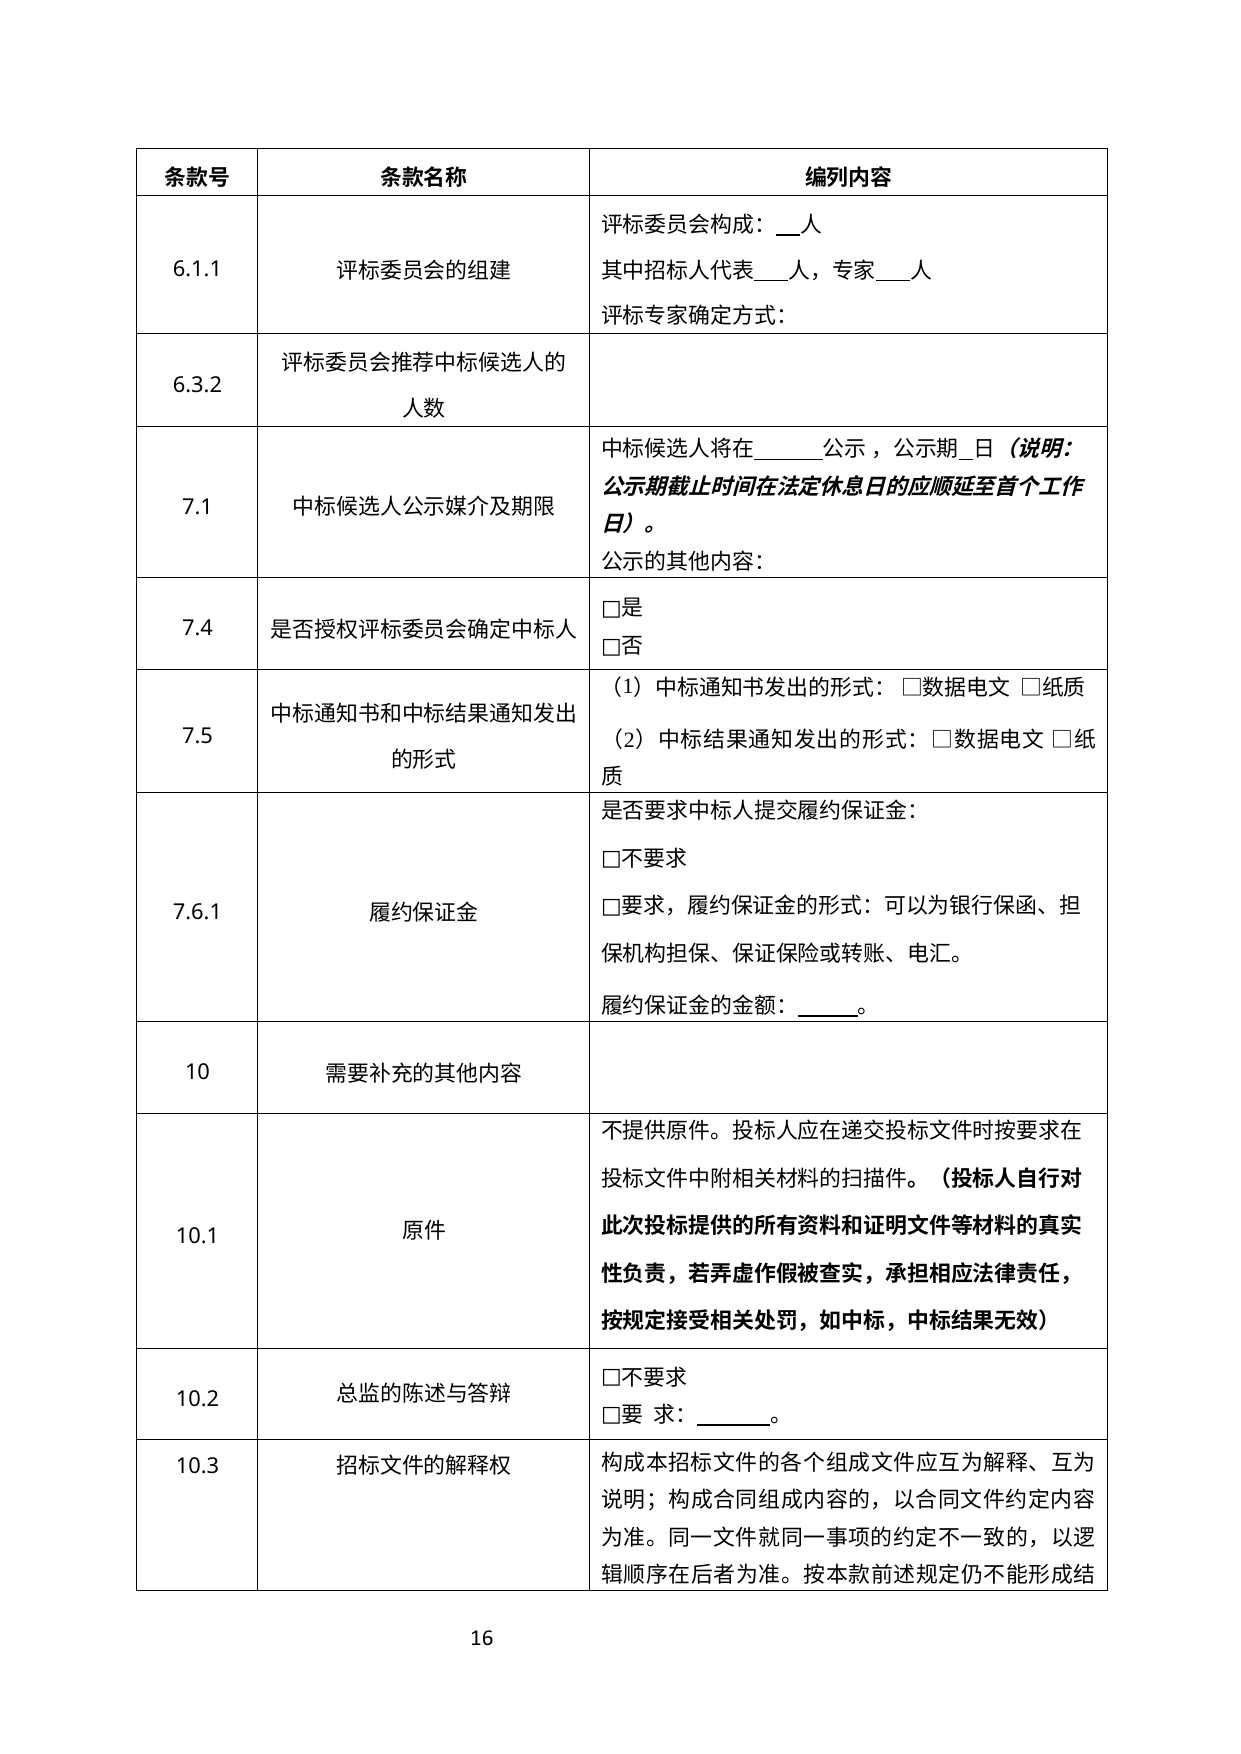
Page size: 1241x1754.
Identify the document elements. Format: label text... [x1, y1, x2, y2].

table_cell 中标通知书和中标结果通知发出的形式 [258, 670, 589, 792]
table_cell [590, 334, 1107, 426]
table_cell [590, 1022, 1107, 1112]
table_cell 评标委员会的组建 [258, 196, 589, 333]
table_cell 6.3.2 [137, 334, 257, 426]
table_cell 10 [137, 1022, 257, 1112]
table_cell □不要求 □要 求： 。 [590, 1349, 1107, 1439]
table_cell 不提供原件。投标人应在递交投标文件时按要求在投标文件中附相关材料的扫描件。（投标人自行对此次投标提供的所有资料和证明文件等材料的真实性负责，若弄虚作假被查实，承担相应法律责任，按规定接受相关处罚，如中标，中标结果无效） [590, 1114, 1107, 1348]
table_cell 评标委员会推荐中标候选人的 人数 [258, 334, 589, 426]
table_cell 中标候选人公示媒介及期限 [258, 427, 589, 577]
table_cell 7.5 [137, 670, 257, 792]
table_header 条款名称 [258, 149, 589, 194]
table_cell 总监的陈述与答辩 [258, 1349, 589, 1439]
table_cell 7.1 [137, 427, 257, 577]
table_header 编列内容 [590, 149, 1107, 194]
table_cell 履约保证金 [258, 793, 589, 1021]
table_cell 是否授权评标委员会确定中标人 [258, 578, 589, 668]
table_cell 10.1 [137, 1114, 257, 1348]
table_cell 原件 [258, 1114, 589, 1348]
table_cell □是 □否 [590, 578, 1107, 668]
table_cell 中标候选人将在 公示 ，公示期 日（说明：公示期截止时间在法定休息日的应顺延至首个工作日）。 公示的其他内容： [590, 427, 1107, 577]
table_cell 7.4 [137, 578, 257, 668]
table_cell 招标文件的解释权 [258, 1440, 589, 1590]
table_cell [590, 1440, 1107, 1590]
table_header 条款号 [137, 149, 257, 194]
table_cell （1）中标通知书发出的形式： □数据电文 □纸质 （2）中标结果通知发出的形式：□数据电文 □纸质 [590, 670, 1107, 792]
table_cell 10.3 [137, 1440, 257, 1590]
table_cell 6.1.1 [137, 196, 257, 333]
table_cell 7.6.1 [137, 793, 257, 1021]
table_cell 是否要求中标人提交履约保证金： □不要求 □要求，履约保证金的形式：可以为银行保函、担保机构担保、保证保险或转账、电汇。 履约保证金的金额： 。 [590, 793, 1107, 1021]
table_cell 需要补充的其他内容 [258, 1022, 589, 1112]
table_cell 评标委员会构成： 人 其中招标人代表 人，专家 人 评标专家确定方式： [590, 196, 1107, 333]
table_cell 10.2 [137, 1349, 257, 1439]
